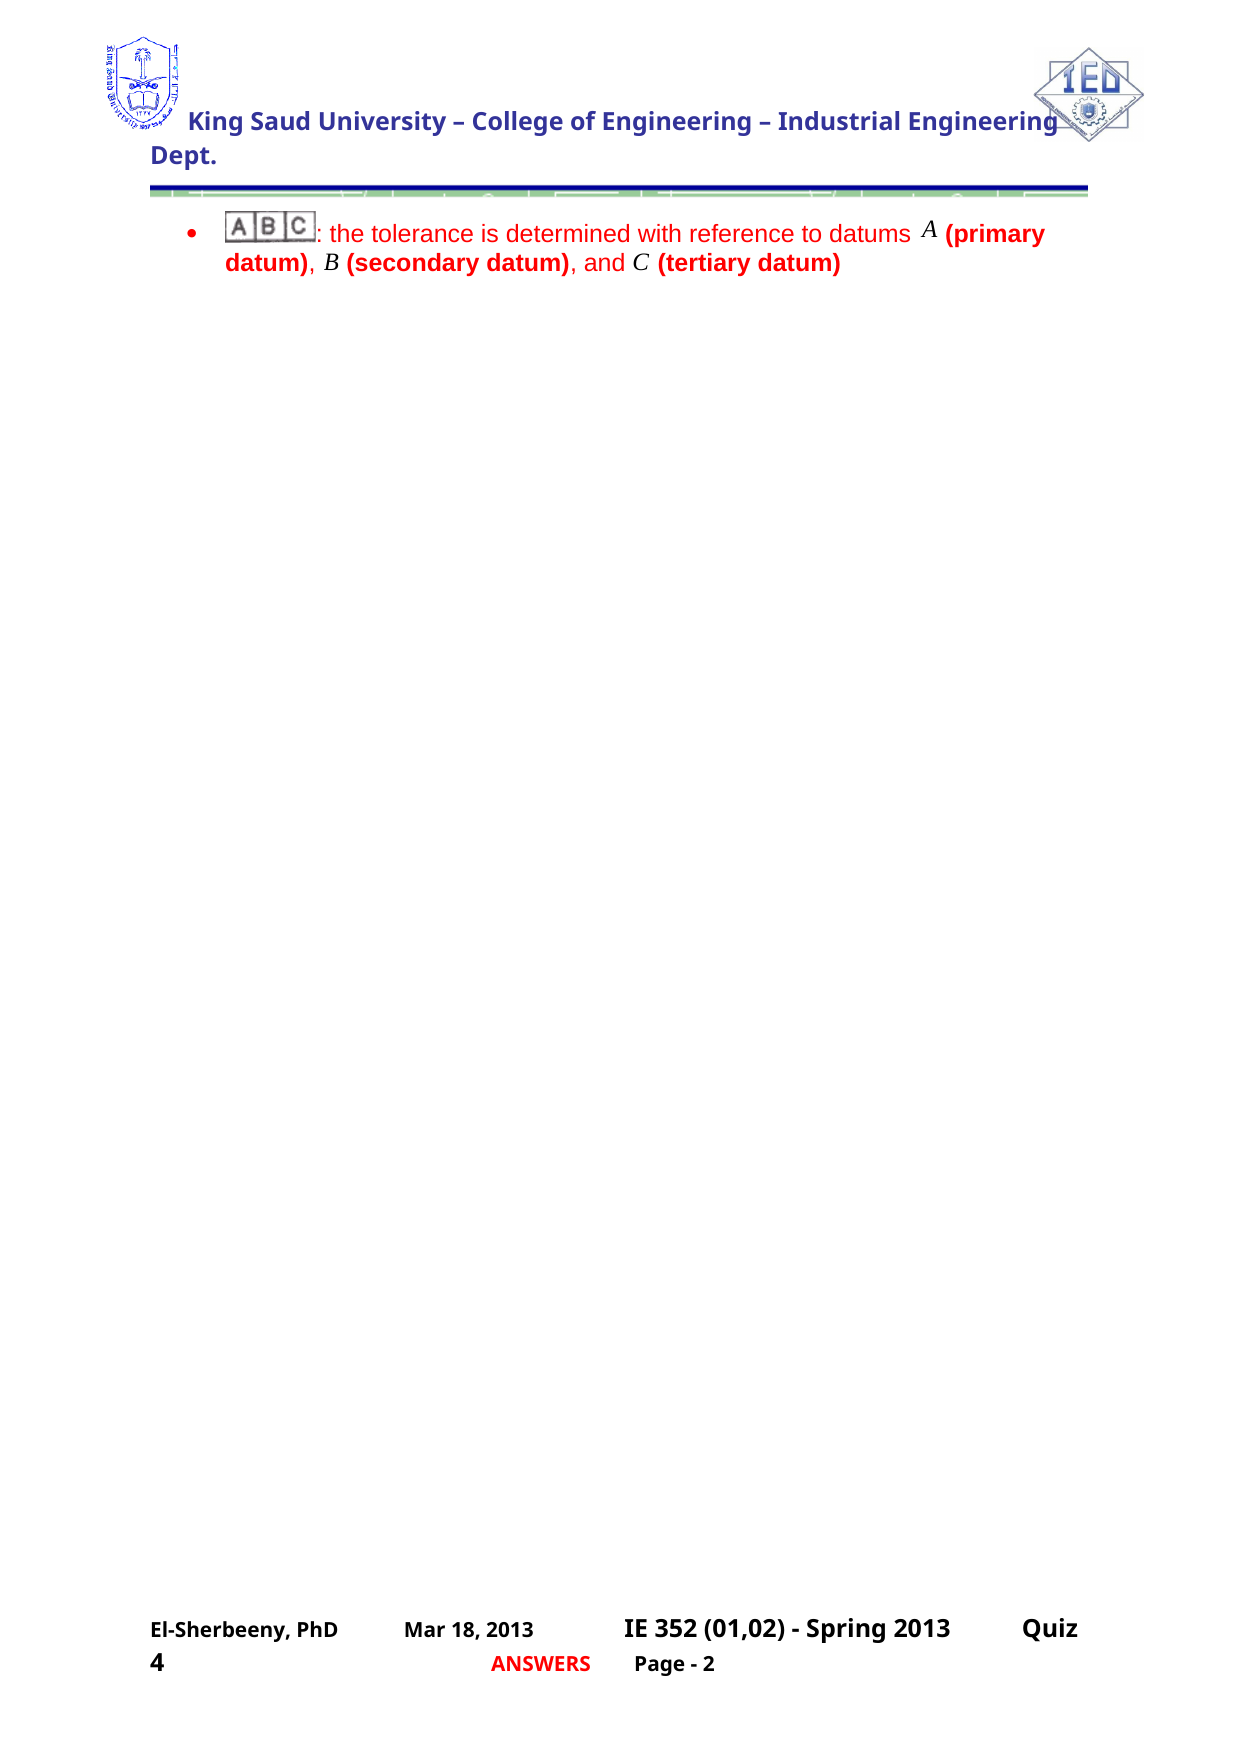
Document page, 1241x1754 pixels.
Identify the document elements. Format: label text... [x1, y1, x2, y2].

picture [103, 31, 193, 139]
picture [150, 182, 1088, 199]
list : the tolerance is determined with reference to datums (primary datum), (secondary datum), and (tertiary datum) [187, 211, 1090, 277]
picture [225, 211, 316, 243]
